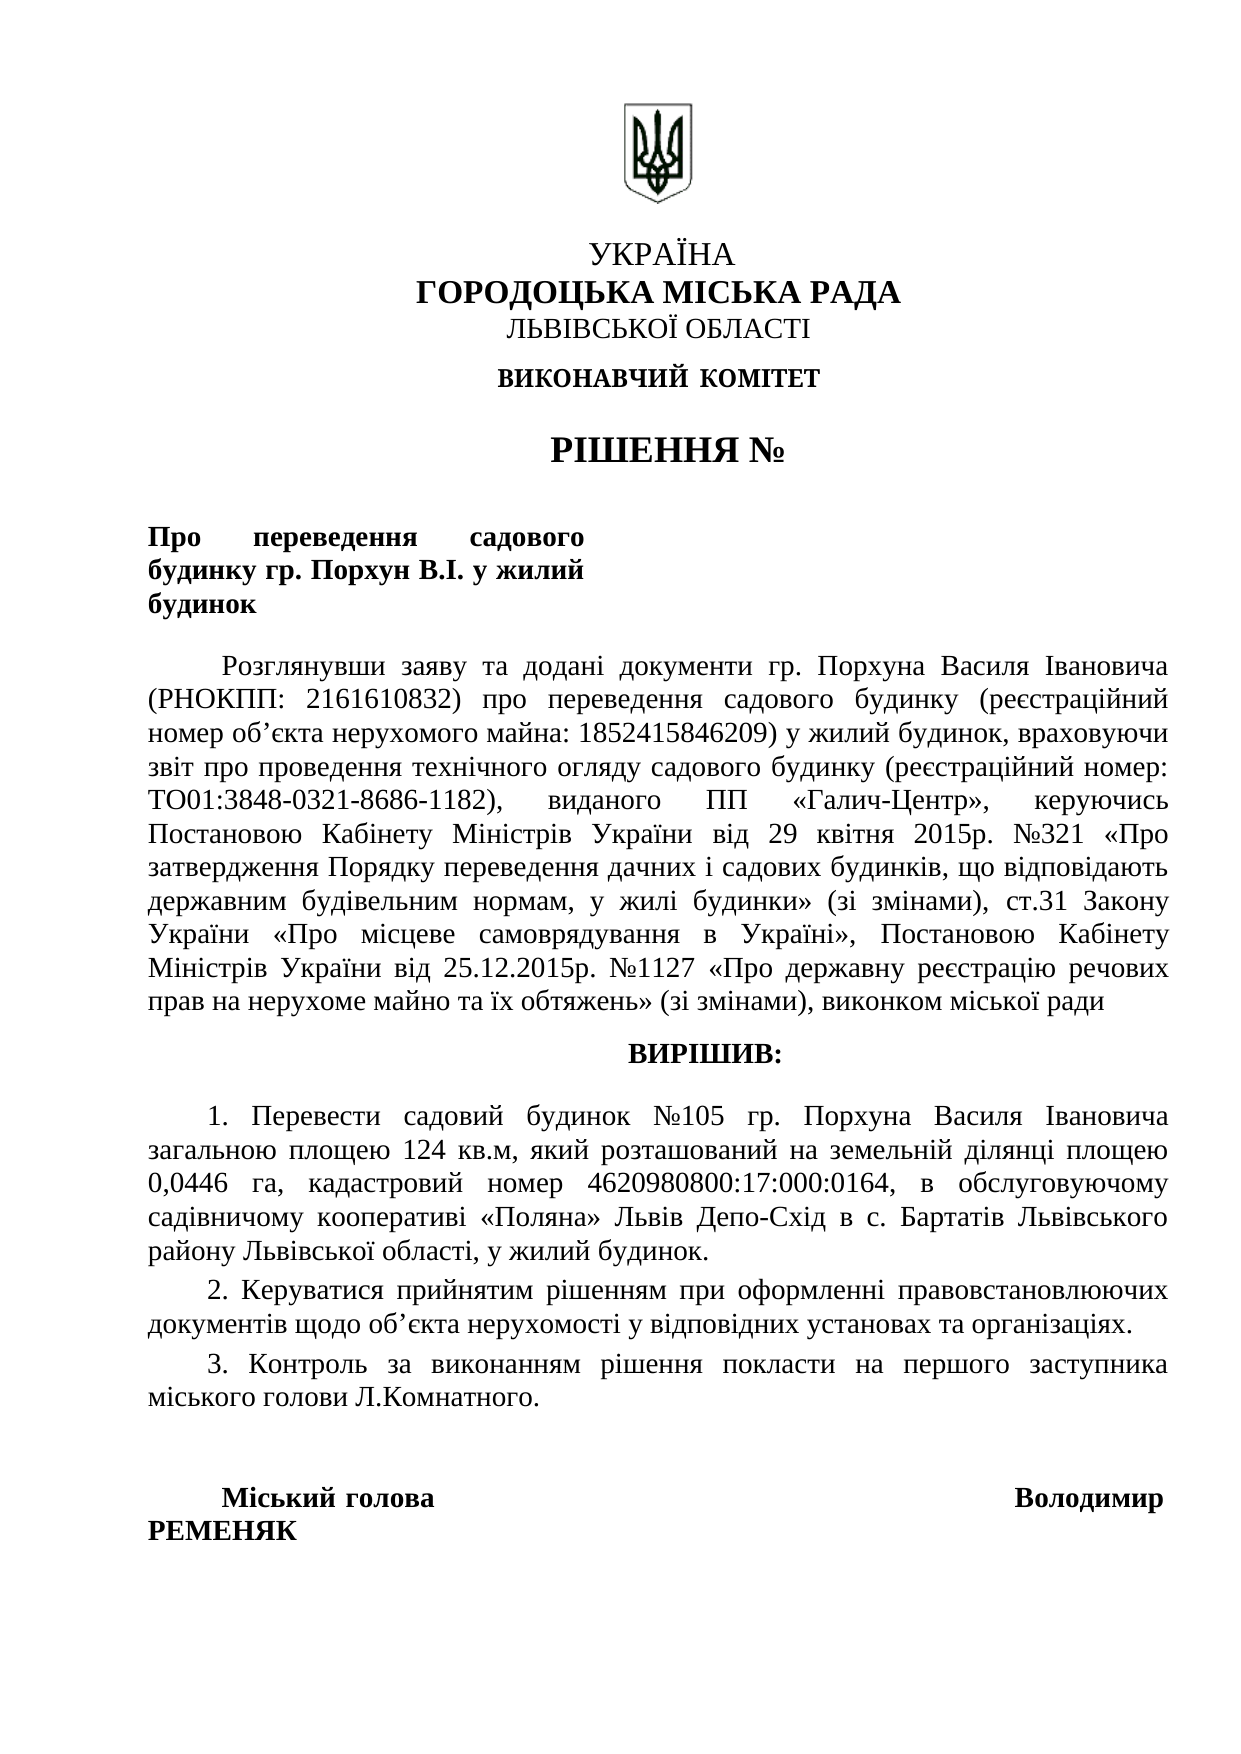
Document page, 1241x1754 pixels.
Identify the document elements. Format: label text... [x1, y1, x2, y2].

text ГОРОДОЦЬКА МІСЬКА РАДА [148, 273, 1169, 311]
text Міський голова Володимир РЕМЕНЯК [148, 1480, 1169, 1547]
text Про переведення садового будинку гр. Порхун В.І. у жилий будинок [148, 519, 585, 619]
text ЛЬВІВСЬКОЇ ОБЛАСТІ [148, 311, 1169, 344]
subtitle ВИКОНАВЧИЙ КОМІТЕТ [148, 365, 1169, 394]
text ВИРІШИВ: [148, 1036, 1169, 1070]
text РІШЕННЯ № [148, 428, 1189, 471]
text 1. Перевести садовий будинок №105 гр. Порхуна Василя Івановича загальною площею 124 кв.м, який розташований на земельній ділянці площею 0,0446 га, кадастровий номер 4620980800:17:000:0164, в обслуговуючому садівничому кооперативі «Поляна» Львів Депо-Схід в с. Бартатів Львівського району Львівської області, у жилий будинок. [148, 1098, 1169, 1266]
picture [623, 102, 694, 204]
text Розглянувши заяву та додані документи гр. Порхуна Василя Івановича (РНОКПП: 2161610832) про переведення садового будинку (реєстраційний номер об’єкта нерухомого майна: 1852415846209) у жилий будинок, враховуючи звіт про проведення технічного огляду садового будинку (реєстраційний номер: ТО01:3848-0321-8686-1182), виданого ПП «Галич-Центр», керуючись Постановою Кабінету Міністрів України від 29 квітня 2015р. №321 «Про затвердження Порядку переведення дачних і садових будинків, що відповідають державним будівельним нормам, у жилі будинки» (зі змінами), ст.31 Закону України «Про місцеве самоврядування в Україні», Постановою Кабінету Міністрів України від 25.12.2015р. №1127 «Про державну реєстрацію речових прав на нерухоме майно та їх обтяжень» (зі змінами), виконком міської ради [148, 648, 1169, 1017]
text 2. Керуватися прийнятим рішенням при оформленні правовстановлюючих документів щодо об’єкта нерухомості у відповідних установах та організаціях. [148, 1272, 1169, 1339]
text УКРАЇНА [148, 234, 1169, 273]
text 3. Контроль за виконанням рішення покласти на першого заступника міського голови Л.Комнатного. [148, 1346, 1169, 1413]
